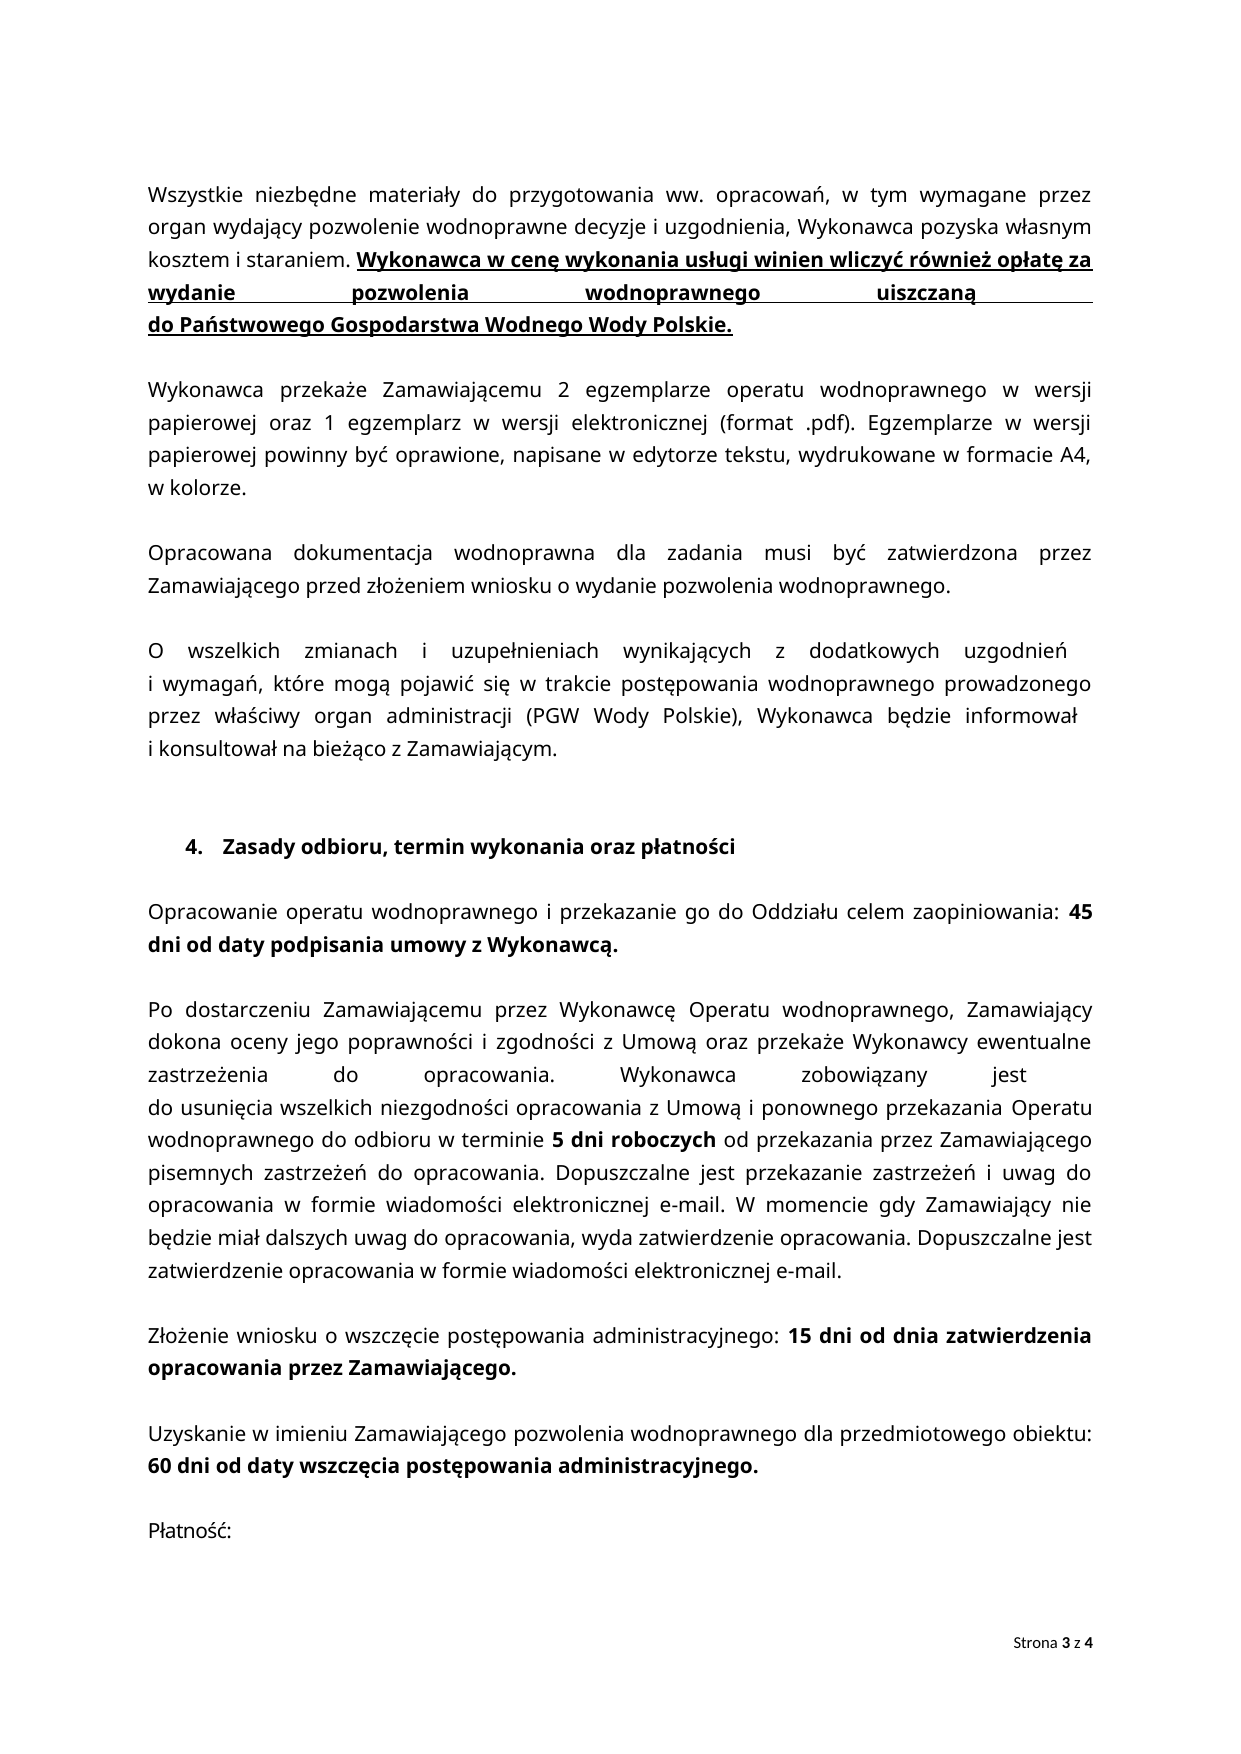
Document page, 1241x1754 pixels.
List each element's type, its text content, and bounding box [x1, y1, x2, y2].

text Wszystkie niezbędne materiały do przygotowania ww. opracowań, w tym wymagane przez organ wydający pozwolenie wodnoprawne decyzje i uzgodnienia, Wykonawca pozyska własnym kosztem i staraniem. Wykonawca w cenę wykonania usługi winien wliczyć również opłatę za wydanie pozwolenia wodnoprawnego uiszczaną do Państwowego Gospodarstwa Wodnego Wody Polskie. [148, 303, 1093, 339]
text O wszelkich zmianach i uzupełnieniach wynikających z dodatkowych uzgodnień i wymagań, które mogą pojawić się w trakcie postępowania wodnoprawnego prowadzonego przez właściwy organ administracji (PGW Wody Polskie), Wykonawca będzie informował i konsultował na bieżąco z Zamawiającym. [148, 636, 1093, 762]
text Opracowana dokumentacja wodnoprawna dla zadania musi być zatwierdzona przez Zamawiającego przed złożeniem wniosku o wydanie pozwolenia wodnoprawnego. [148, 538, 1093, 599]
text Wszystkie niezbędne materiały do przygotowania ww. opracowań, w tym wymagane przez organ wydający pozwolenie wodnoprawne decyzje i uzgodnienia, Wykonawca pozyska własnym kosztem i staraniem. Wykonawca w cenę wykonania usługi winien wliczyć również opłatę za wydanie pozwolenia wodnoprawnego uiszczaną do Państwowego Gospodarstwa Wodnego Wody Polskie. [148, 180, 1093, 302]
text Płatność: [148, 1517, 1093, 1545]
text Opracowanie operatu wodnoprawnego i przekazanie go do Oddziału celem zaopiniowania: 45 dni od daty podpisania umowy z Wykonawcą. [148, 897, 1093, 958]
list Zasady odbioru, termin wykonania oraz płatności [185, 832, 1093, 860]
text Złożenie wniosku o wszczęcie postępowania administracyjnego: 15 dni od dnia zatwierdzenia opracowania przez Zamawiającego. [148, 1321, 1093, 1382]
text Po dostarczeniu Zamawiającemu przez Wykonawcę Operatu wodnoprawnego, Zamawiający dokona oceny jego poprawności i zgodności z Umową oraz przekaże Wykonawcy ewentualne zastrzeżenia do opracowania. Wykonawca zobowiązany jest do usunięcia wszelkich niezgodności opracowania z Umową i ponownego przekazania Operatu wodnoprawnego do odbioru w terminie 5 dni roboczych od przekazania przez Zamawiającego pisemnych zastrzeżeń do opracowania. Dopuszczalne jest przekazanie zastrzeżeń i uwag do opracowania w formie wiadomości elektronicznej e-mail. W momencie gdy Zamawiający nie będzie miał dalszych uwag do opracowania, wyda zatwierdzenie opracowania. Dopuszczalne jest zatwierdzenie opracowania w formie wiadomości elektronicznej e-mail. [148, 995, 1093, 1284]
text Wykonawca przekaże Zamawiającemu 2 egzemplarze operatu wodnoprawnego w wersji papierowej oraz 1 egzemplarz w wersji elektronicznej (format .pdf). Egzemplarze w wersji papierowej powinny być oprawione, napisane w edytorze tekstu, wydrukowane w formacie A4, w kolorze. [148, 375, 1093, 502]
text Uzyskanie w imieniu Zamawiającego pozwolenia wodnoprawnego dla przedmiotowego obiektu: 60 dni od daty wszczęcia postępowania administracyjnego. [148, 1419, 1093, 1480]
